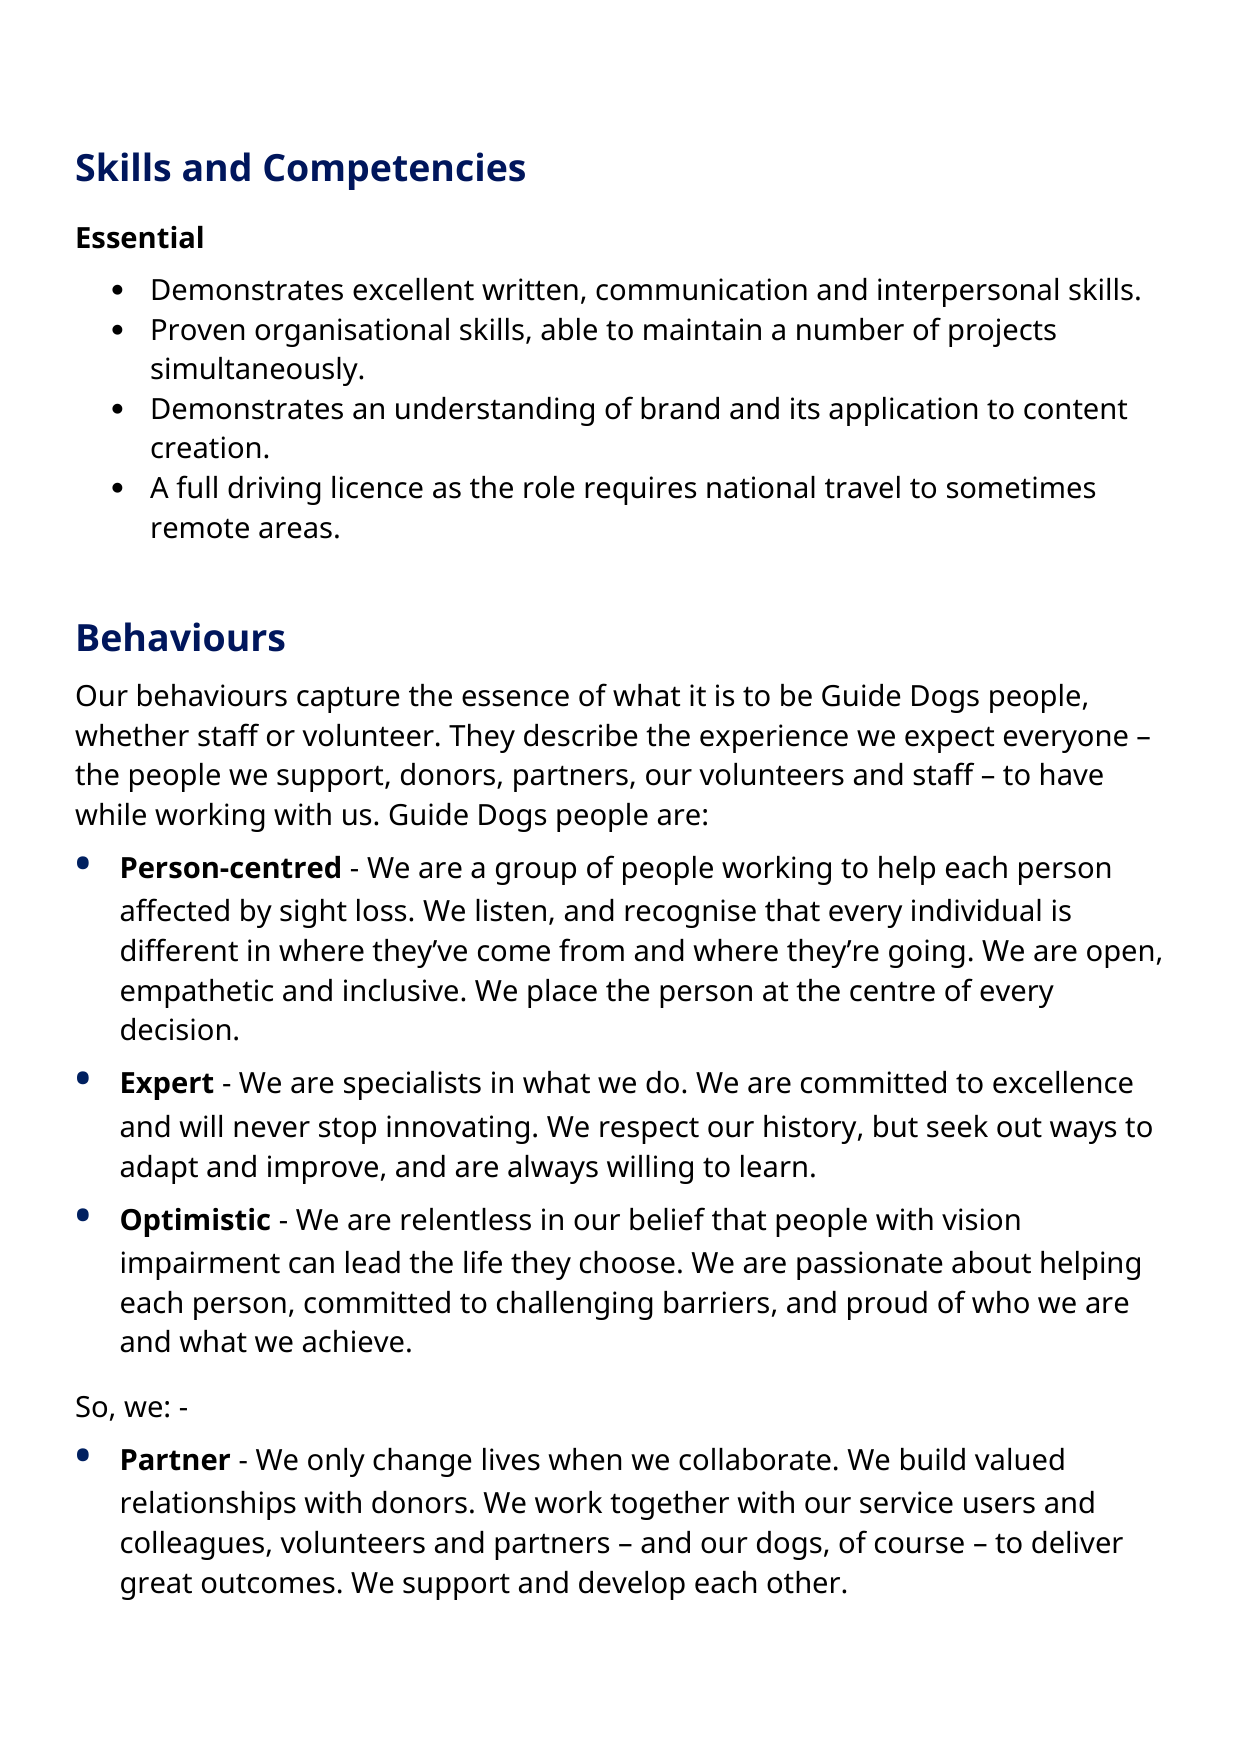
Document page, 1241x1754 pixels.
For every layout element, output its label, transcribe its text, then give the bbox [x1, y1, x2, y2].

list Partner - We only change lives when we collaborate. We build valued relationships with donors. We work together with our service users and colleagues, volunteers and partners – and our dogs, of course – to deliver great outcomes. We support and develop each other. [75, 1426, 1165, 1602]
subtitle Essential [75, 217, 1165, 257]
list Demonstrates excellent written, communication and interpersonal skills. [112, 269, 1165, 309]
list Person-centred - We are a group of people working to help each person affected by sight loss. We listen, and recognise that every individual is different in where they’ve come from and where they’re going. We are open, empathetic and inclusive. We place the person at the centre of every decision. [75, 834, 1165, 1049]
list Demonstrates an understanding of brand and its application to content creation. [112, 388, 1165, 467]
subtitle Behaviours [75, 612, 1165, 663]
list Optimistic - We are relentless in our belief that people with vision impairment can lead the life they choose. We are passionate about helping each person, committed to challenging barriers, and proud of who we are and what we achieve. [75, 1186, 1165, 1361]
text So, we: - [75, 1386, 1165, 1426]
list A full driving licence as the role requires national travel to sometimes remote areas. [112, 467, 1165, 547]
list Expert - We are specialists in what we do. We are committed to excellence and will never stop innovating. We respect our history, but seek out ways to adapt and improve, and are always willing to learn. [75, 1049, 1165, 1186]
list Proven organisational skills, able to maintain a number of projects simultaneously. [112, 309, 1165, 388]
subtitle Skills and Competencies [75, 141, 1165, 192]
text Our behaviours capture the essence of what it is to be Guide Dogs people, whether staff or volunteer. They describe the experience we expect everyone – the people we support, donors, partners, our volunteers and staff – to have while working with us. Guide Dogs people are: [75, 675, 1165, 834]
